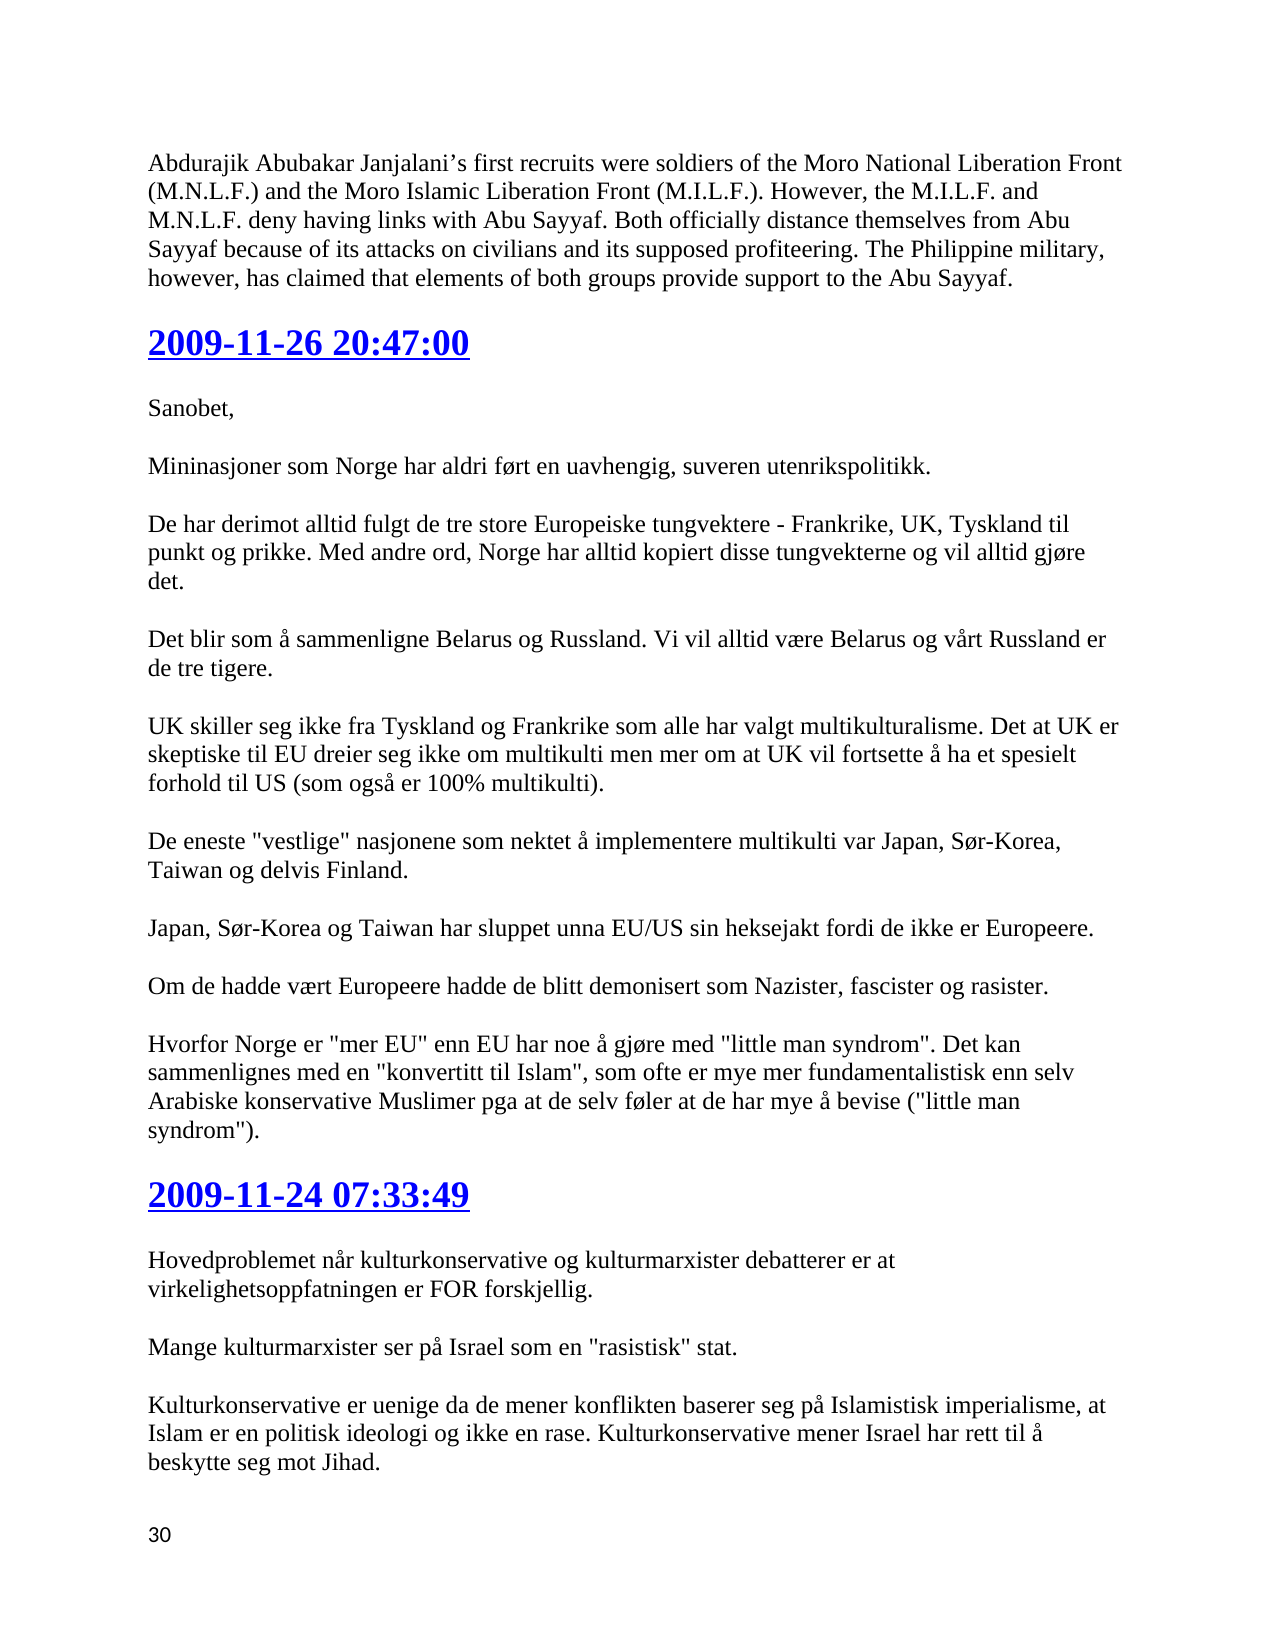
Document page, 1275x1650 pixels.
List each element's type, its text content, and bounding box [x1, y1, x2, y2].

text De eneste "vestlige" nasjonene som nektet å implementere multikulti var Japan, Sør-Korea, Taiwan og delvis Finland. [148, 826, 1127, 884]
text Om de hadde vært Europeere hadde de blitt demonisert som Nazister, fascister og rasister. [148, 971, 1127, 999]
text Kulturkonservative er uenige da de mener konflikten baserer seg på Islamistisk imperialisme, at Islam er en politisk ideologi og ikke en rase. Kulturkonservative mener Israel har rett til å beskytte seg mot Jihad. [148, 1390, 1127, 1476]
text Japan, Sør-Korea og Taiwan har sluppet unna EU/US sin heksejakt fordi de ikke er Europeere. [148, 913, 1127, 942]
text Mange kulturmarxister ser på Israel som en "rasistisk" stat. [148, 1332, 1127, 1361]
text Det blir som å sammenligne Belarus og Russland. Vi vil alltid være Belarus og vårt Russland er de tre tigere. [148, 624, 1127, 682]
text 2009-11-24 07:33:49 [148, 1173, 1127, 1216]
text Hovedproblemet når kulturkonservative og kulturmarxister debatterer er at virkelighetsoppfatningen er FOR forskjellig. [148, 1245, 1127, 1303]
text Hvorfor Norge er "mer EU" enn EU har noe å gjøre med "little man syndrom". Det kan sammenlignes med en "konvertitt til Islam", som ofte er mye mer fundamentalistisk enn selv Arabiske konservative Muslimer pga at de selv føler at de har mye å bevise ("little man syndrom"). [148, 1029, 1127, 1144]
text 2009-11-26 20:47:00 [148, 321, 1127, 364]
text De har derimot alltid fulgt de tre store Europeiske tungvektere - Frankrike, UK, Tyskland til punkt og prikke. Med andre ord, Norge har alltid kopiert disse tungvekterne og vil alltid gjøre det. [148, 509, 1127, 595]
text Mininasjoner som Norge har aldri ført en uavhengig, suveren utenrikspolitikk. [148, 451, 1127, 479]
text Abdurajik Abubakar Janjalani’s first recruits were soldiers of the Moro National Liberation Front (M.N.L.F.) and the Moro Islamic Liberation Front (M.I.L.F.). However, the M.I.L.F. and M.N.L.F. deny having links with Abu Sayyaf. Both officially distance themselves from Abu Sayyaf because of its attacks on civilians and its supposed profiteering. The Philippine military, however, has claimed that elements of both groups provide support to the Abu Sayyaf. [148, 148, 1127, 291]
text Sanobet, [148, 393, 1127, 422]
text UK skiller seg ikke fra Tyskland og Frankrike som alle har valgt multikulturalisme. Det at UK er skeptiske til EU dreier seg ikke om multikulti men mer om at UK vil fortsette å ha et spesielt forhold til US (som også er 100% multikulti). [148, 711, 1127, 797]
